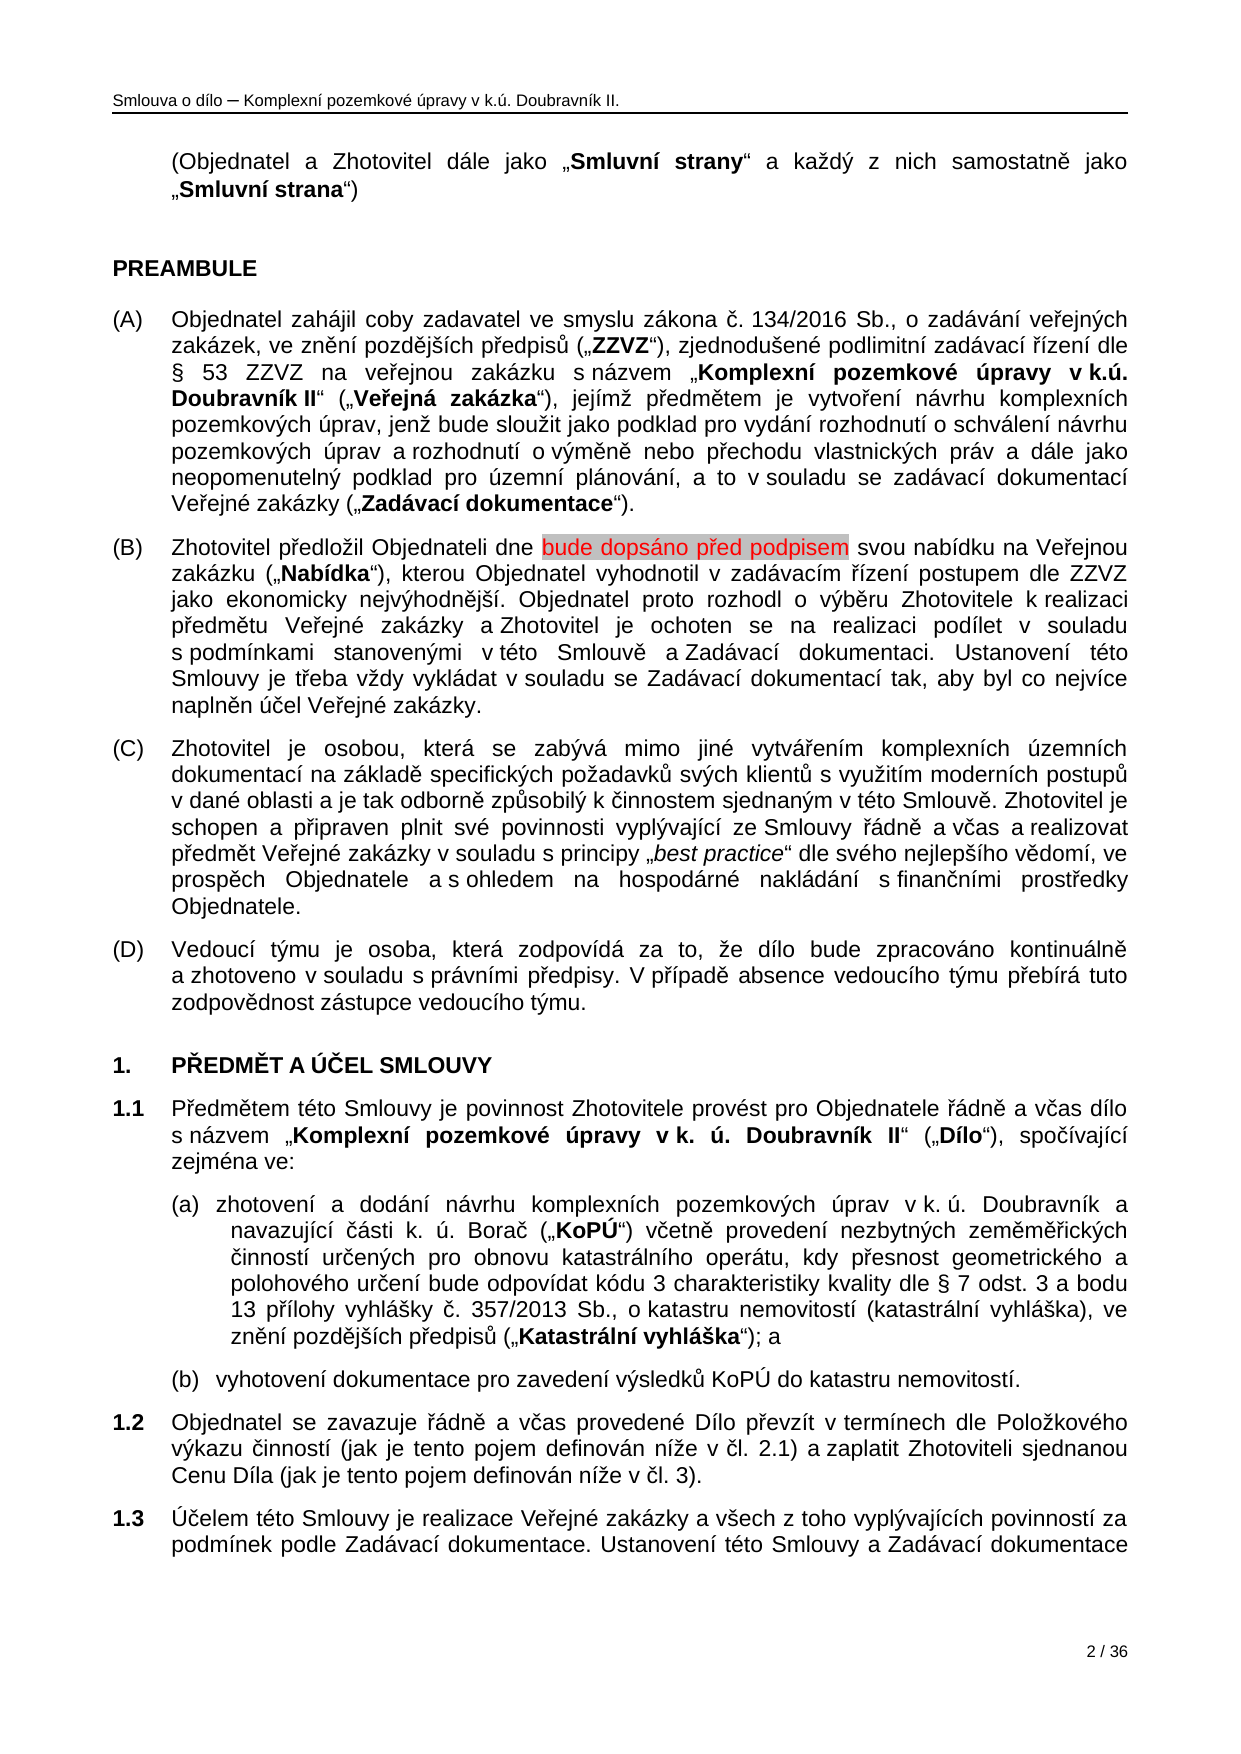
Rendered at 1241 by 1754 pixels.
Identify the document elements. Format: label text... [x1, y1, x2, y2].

text Zhotovitel je osobou, která se zabývá mimo jiné vytvářením komplexních územních dokumentací na základě specifických požadavků svých klientů s využitím moderních postupů v dané oblasti a je tak odborně způsobilý k činnostem sjednaným v této Smlouvě. Zhotovitel je schopen a připraven plnit své povinnosti vyplývající ze Smlouvy řádně a včas a realizovat předmět Veřejné zakázky v souladu s principy „best practice“ dle svého nejlepšího vědomí, ve prospěch Objednatele a s ohledem na hospodárné nakládání s finančními prostředky Objednatele. [112, 734, 1128, 919]
text Předmětem této Smlouvy je povinnost Zhotovitele provést pro Objednatele řádně a včas dílo s názvem „Komplexní pozemkové úpravy v k. ú. Doubravník II“ („Dílo“), spočívající zejména ve: [112, 1095, 1128, 1174]
text Zhotovitel předložil Objednateli dne bude dopsáno před podpisem svou nabídku na Veřejnou zakázku („Nabídka“), kterou Objednatel vyhodnotil v zadávacím řízení postupem dle ZZVZ jako ekonomicky nejvýhodnější. Objednatel proto rozhodl o výběru Zhotovitele k realizaci předmětu Veřejné zakázky a Zhotovitel je ochoten se na realizaci podílet v souladu s podmínkami stanovenými v této Smlouvě a Zadávací dokumentaci. Ustanovení této Smlouvy je třeba vždy vykládat v souladu se Zadávací dokumentací tak, aby byl co nejvíce naplněn účel Veřejné zakázky. [112, 533, 1128, 718]
subtitle Preambule [112, 254, 1128, 281]
text Předmět a účel smlouvy [112, 1052, 1128, 1079]
text vyhotovení dokumentace pro zavedení výsledků KoPÚ do katastru nemovitostí. [171, 1366, 1128, 1392]
text (Objednatel a Zhotovitel dále jako „Smluvní strany“ a každý z nich samostatně jako „Smluvní strana“) [171, 148, 1128, 202]
text Objednatel se zavazuje řádně a včas provedené Dílo převzít v termínech dle Položkového výkazu činností (jak je tento pojem definován níže v čl. 2.1) a zaplatit Zhotoviteli sjednanou Cenu Díla (jak je tento pojem definován níže v čl. 3). [112, 1409, 1128, 1488]
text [112, 1504, 1128, 1557]
text Vedoucí týmu je osoba, která zodpovídá za to, že dílo bude zpracováno kontinuálně a zhotoveno v souladu s právními předpisy. V případě absence vedoucího týmu přebírá tuto zodpovědnost zástupce vedoucího týmu. [112, 936, 1128, 1015]
text Objednatel zahájil coby zadavatel ve smyslu zákona č. 134/2016 Sb., o zadávání veřejných zakázek, ve znění pozdějších předpisů („ZZVZ“), zjednodušené podlimitní zadávací řízení dle § 53 ZZVZ na veřejnou zakázku s názvem „Komplexní pozemkové úpravy v k.ú. Doubravník II“ („Veřejná zakázka“), jejímž předmětem je vytvoření návrhu komplexních pozemkových úprav, jenž bude sloužit jako podklad pro vydání rozhodnutí o schválení návrhu pozemkových úprav a rozhodnutí o výměně nebo přechodu vlastnických práv a dále jako neopomenutelný podklad pro územní plánování, a to v souladu se zadávací dokumentací Veřejné zakázky („Zadávací dokumentace“). [112, 306, 1128, 517]
text zhotovení a dodání návrhu komplexních pozemkových úprav v k. ú. Doubravník a navazující části k. ú. Borač („KoPÚ“) včetně provedení nezbytných zeměměřických činností určených pro obnovu katastrálního operátu, kdy přesnost geometrického a polohového určení bude odpovídat kódu 3 charakteristiky kvality dle § 7 odst. 3 a bodu 13 přílohy vyhlášky č. 357/2013 Sb., o katastru nemovitostí (katastrální vyhláška), ve znění pozdějších předpisů („Katastrální vyhláška“); a [171, 1191, 1128, 1349]
